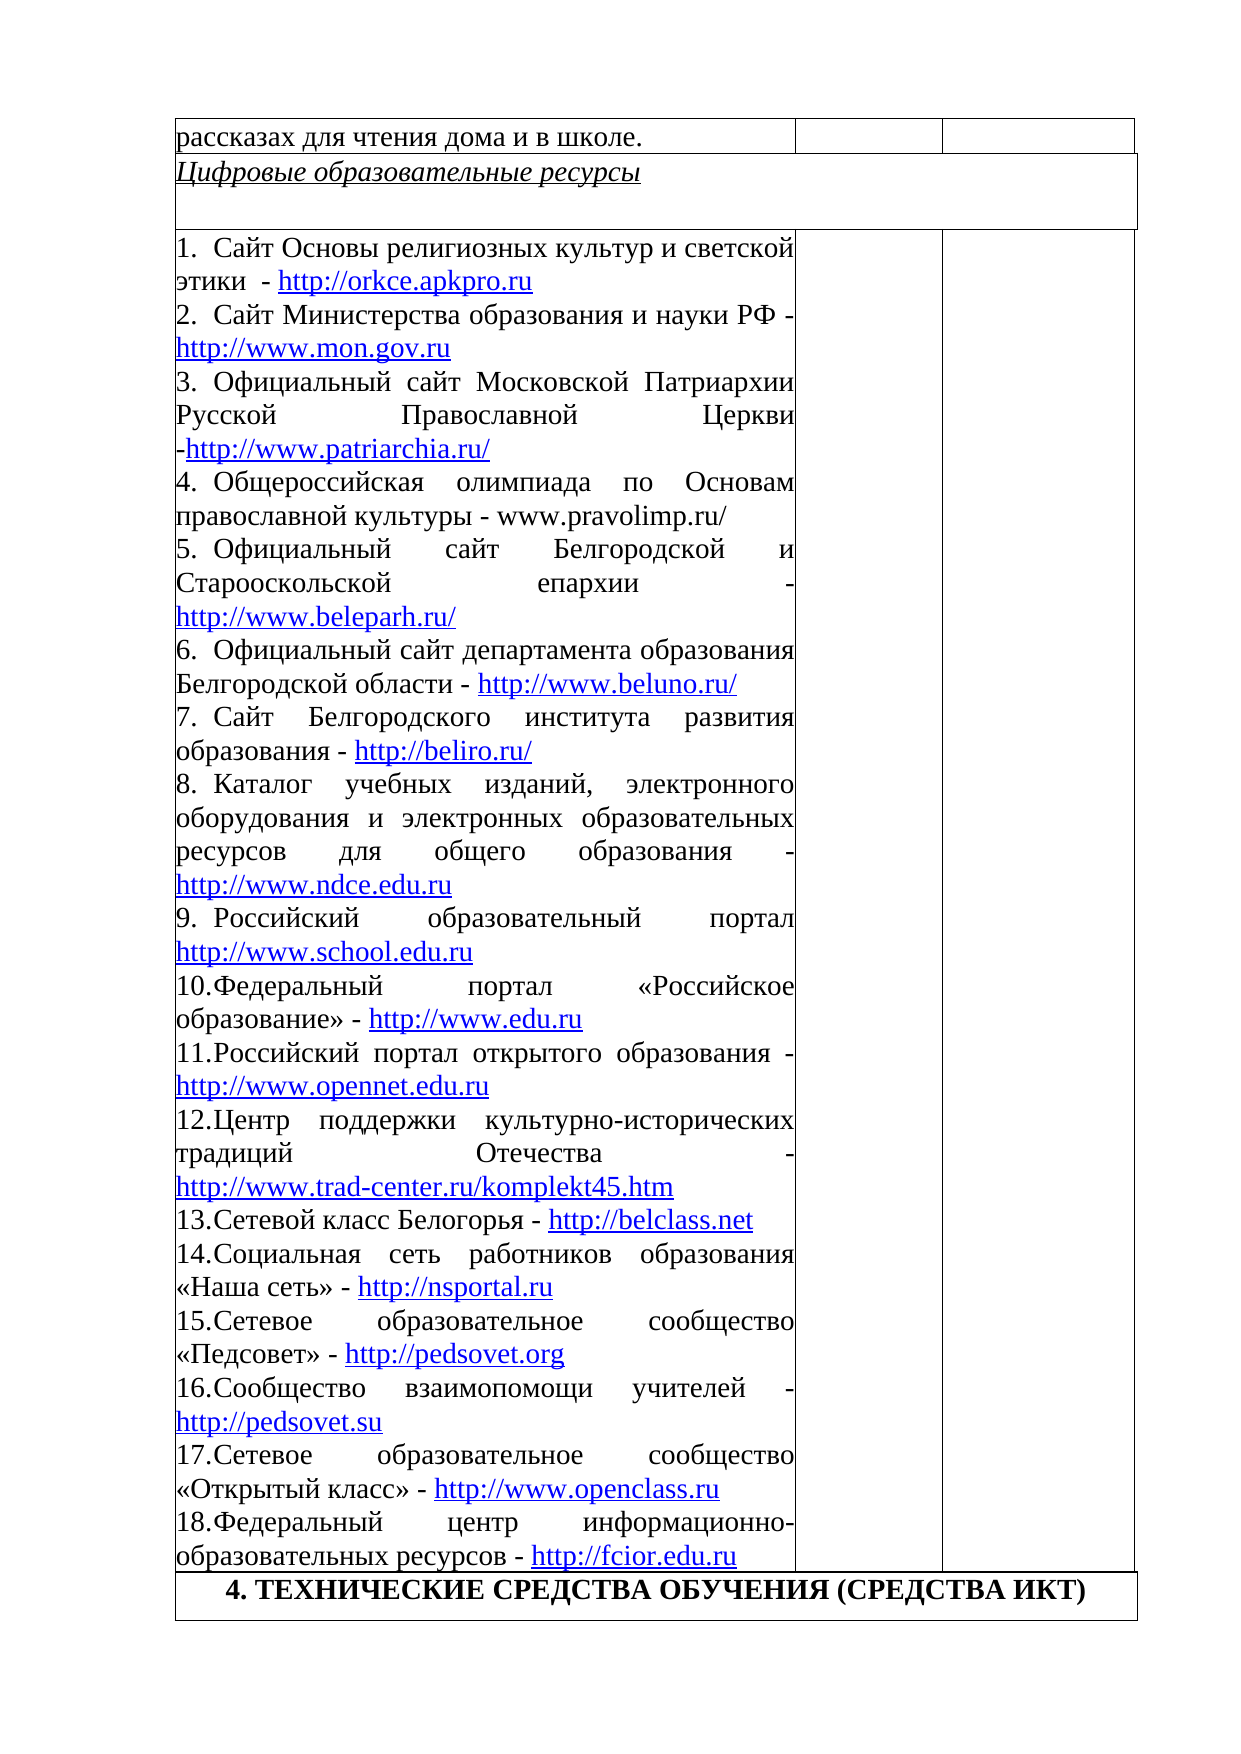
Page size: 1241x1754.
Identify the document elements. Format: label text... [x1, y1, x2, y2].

table_cell 4. Технические средства обучения (средства ИКТ) [176, 1573, 1137, 1620]
table_cell [943, 230, 1134, 1571]
table_cell [796, 230, 942, 1571]
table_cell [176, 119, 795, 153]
table_cell Сайт Основы религиозных культур и светской этики - http://orkce.apkpro.ru Сайт Министерства образования и науки РФ - http://www.mon.gov.ru Официальный сайт Московской Патриархии Русской Православной Церкви -http://www.patriarchia.ru/ Общероссийская олимпиада по Основам православной культуры - www.pravolimp.ru/ Официальный сайт Белгородской и Старооскольской епархии - http://www.beleparh.ru/ Официальный сайт департамента образования Белгородской области - http://www.beluno.ru/ Сайт Белгородского института развития образования - http://beliro.ru/ Каталог учебных изданий, электронного оборудования и электронных образовательных ресурсов для общего образования - http://www.ndce.edu.ru Российский образовательный портал http://www.school.edu.ru Федеральный портал «Российское образование» - http://www.edu.ru Российский портал открытого образования - http://www.opennet.edu.ru Центр поддержки культурно-исторических традиций Отечества - http://www.trad-center.ru/komplekt45.htm Сетевой класс Белогорья - http://belclass.net Социальная сеть работников образования «Наша сеть» - http://nsportal.ru Сетевое образовательное сообщество «Педсовет» - http://pedsovet.org Сообщество взаимопомощи учителей - http://pedsovet.su Сетевое образовательное сообщество «Открытый класс» - http://www.openclass.ru Федеральный центр информационно-образовательных ресурсов - http://fcior.edu.ru [176, 230, 795, 1571]
table_cell Цифровые образовательные ресурсы [176, 154, 1137, 229]
table_cell [943, 119, 1134, 153]
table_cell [796, 119, 942, 153]
